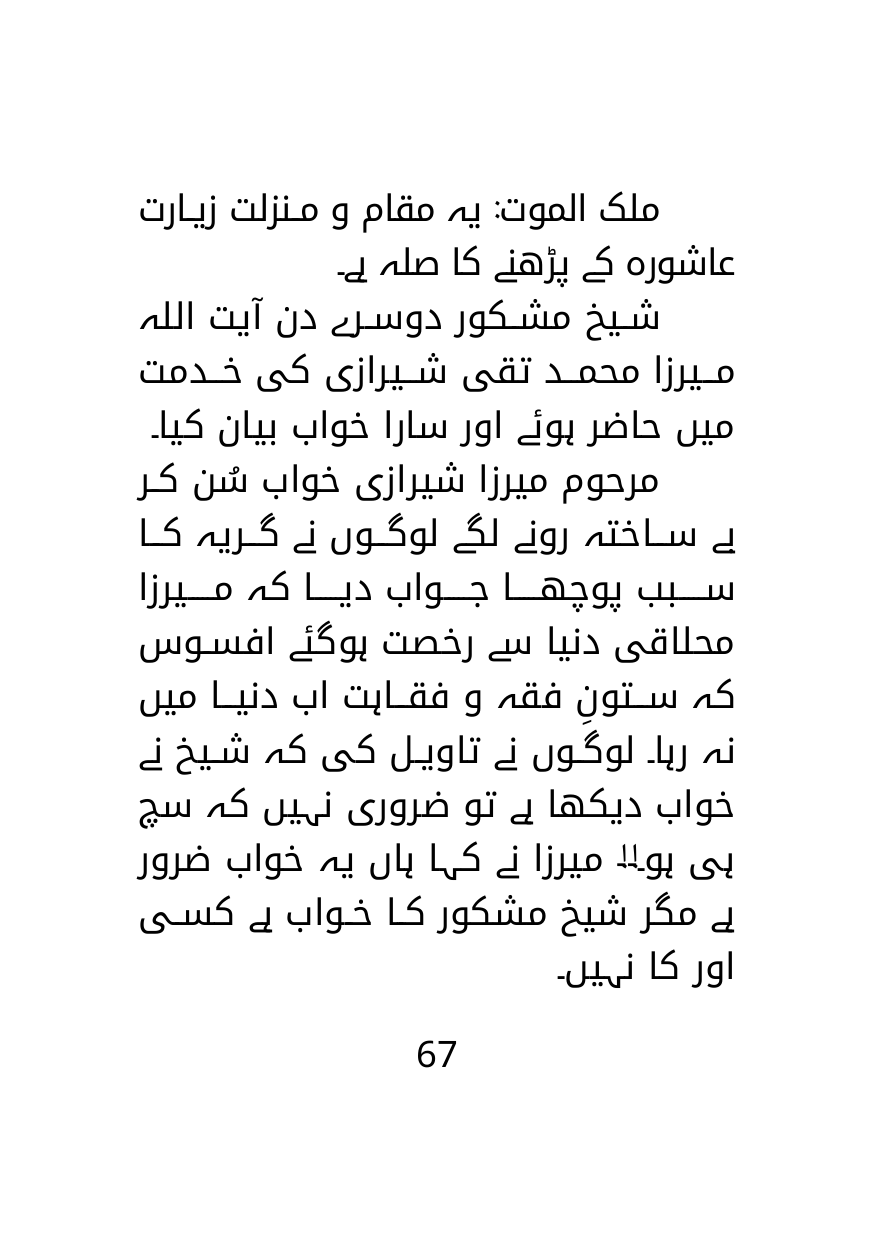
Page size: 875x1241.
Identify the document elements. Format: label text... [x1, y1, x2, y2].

text ملک الموت: یہ مقام و منزلت زیارت عاشورہ کے پڑھنے کا صلہ ہے۔ [138, 178, 736, 286]
text مرحوم میرزا شیرازی خواب سُن کر بے ساختہ رونے لگے لوگوں نے گریہ کا سبب پوچھا جواب دیا کہ میرزا محلاقی دنیا سے رخصت ہوگئے افسوس کہ ستونِ فقہ و فقاہت اب دنیا میں نہ رہا۔ لوگوں نے تاویل کی کہ شیخ نے خواب دیکھا ہے تو ضروری نہیں کہ سچ ہی ہو۔!! میرزا نے کہا ہاں یہ خواب ضرور ہے مگر شیخ مشکور کا خواب ہے کسی اور کا نہیں۔ [138, 449, 736, 991]
text شیخ مشکور دوسرے دن آیت اللہ میرزا محمد تقی شیرازی کی خدمت میں حاضر ہوئے اور سارا خواب بیان کیا۔ [138, 286, 736, 449]
